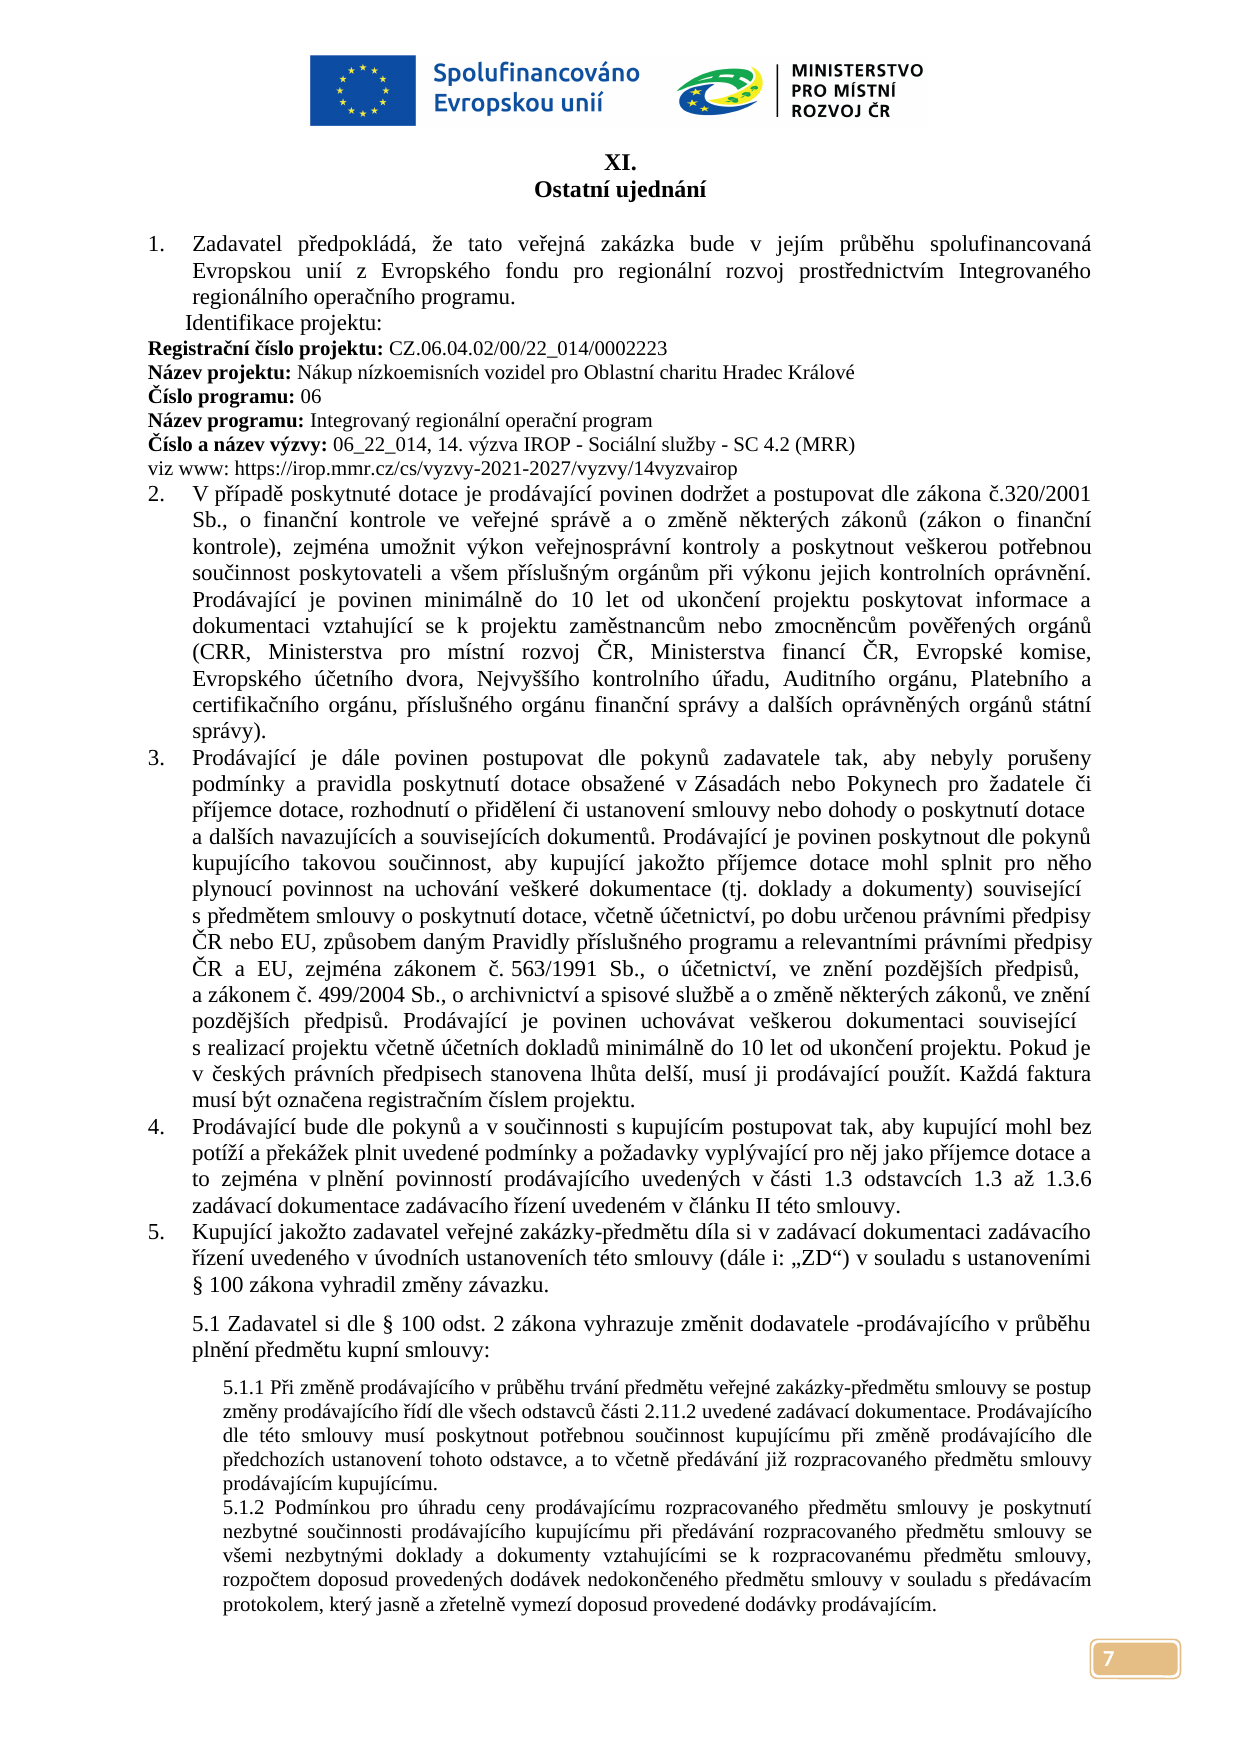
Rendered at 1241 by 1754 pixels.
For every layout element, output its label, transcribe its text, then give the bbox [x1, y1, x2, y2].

list Prodávající bude dle pokynů a v součinnosti s kupujícím postupovat tak, aby kupující mohl bez potíží a překážek plnit uvedené podmínky a požadavky vyplývající pro něj jako příjemce dotace a to zejména v plnění povinností prodávajícího uvedených v části 1.3 odstavcích 1.3 až 1.3.6 zadávací dokumentace zadávacího řízení uvedeném v článku II této smlouvy. [148, 1113, 1093, 1218]
text viz www: https://irop.mmr.cz/cs/vyzvy-2021-2027/vyzvy/14vyzvairop [148, 456, 1093, 480]
text 5.1 Zadavatel si dle § 100 odst. 2 zákona vyhrazuje změnit dodavatele -prodávajícího v průběhu plnění předmětu kupní smlouvy: [192, 1310, 1093, 1362]
text Číslo programu: 06 [148, 384, 1093, 408]
text XI. [148, 148, 1093, 175]
text 5.1.1 Při změně prodávajícího v průběhu trvání předmětu veřejné zakázky-předmětu smlouvy se postup změny prodávajícího řídí dle všech odstavců části 2.11.2 uvedené zadávací dokumentace. Prodávajícího dle této smlouvy musí poskytnout potřebnou součinnost kupujícímu při změně prodávajícího dle předchozích ustanovení tohoto odstavce, a to včetně předávání již rozpracovaného předmětu smlouvy prodávajícím kupujícímu. [223, 1375, 1093, 1495]
list V případě poskytnuté dotace je prodávající povinen dodržet a postupovat dle zákona č.320/2001 Sb., o finanční kontrole ve veřejné správě a o změně některých zákonů (zákon o finanční kontrole), zejména umožnit výkon veřejnosprávní kontroly a poskytnout veškerou potřebnou součinnost poskytovateli a všem příslušným orgánům při výkonu jejich kontrolních oprávnění. Prodávající je povinen minimálně do 10 let od ukončení projektu poskytovat informace a dokumentaci vztahující se k projektu zaměstnancům nebo zmocněncům pověřených orgánů (CRR, Ministerstva pro místní rozvoj ČR, Ministerstva financí ČR, Evropské komise, Evropského účetního dvora, Nejvyššího kontrolního úřadu, Auditního orgánu, Platebního a certifikačního orgánu, příslušného orgánu finanční správy a dalších oprávněných orgánů státní správy). [148, 480, 1093, 744]
text Číslo a název výzvy: 06_22_014, 14. výzva IROP - Sociální služby - SC 4.2 (MRR) [148, 432, 1093, 456]
text Ostatní ujednání [148, 175, 1093, 203]
list Prodávající je dále povinen postupovat dle pokynů zadavatele tak, aby nebyly porušeny podmínky a pravidla poskytnutí dotace obsažené v Zásadách nebo Pokynech pro žadatele či příjemce dotace, rozhodnutí o přidělení či ustanovení smlouvy nebo dohody o poskytnutí dotace a dalších navazujících a souvisejících dokumentů. Prodávající je povinen poskytnout dle pokynů kupujícího takovou součinnost, aby kupující jakožto příjemce dotace mohl splnit pro něho plynoucí povinnost na uchování veškeré dokumentace (tj. doklady a dokumenty) související s předmětem smlouvy o poskytnutí dotace, včetně účetnictví, po dobu určenou právními předpisy ČR nebo EU, způsobem daným Pravidly příslušného programu a relevantními právními předpisy ČR a EU, zejména zákonem č. 563/1991 Sb., o účetnictví, ve znění pozdějších předpisů, a zákonem č. 499/2004 Sb., o archivnictví a spisové službě a o změně některých zákonů, ve znění pozdějších předpisů. Prodávající je povinen uchovávat veškerou dokumentaci související s realizací projektu včetně účetních dokladů minimálně do 10 let od ukončení projektu. Pokud je v českých právních předpisech stanovena lhůta delší, musí ji prodávající použít. Každá faktura musí být označena registračním číslem projektu. [148, 744, 1093, 1113]
text Název projektu: Nákup nízkoemisních vozidel pro Oblastní charitu Hradec Králové [148, 360, 1093, 384]
picture [308, 53, 928, 128]
text Název programu: Integrovaný regionální operační program [148, 408, 1093, 432]
text Identifikace projektu: [185, 309, 1093, 336]
list Zadavatel předpokládá, že tato veřejná zakázka bude v jejím průběhu spolufinancovaná Evropskou unií z Evropského fondu pro regionální rozvoj prostřednictvím Integrovaného regionálního operačního programu. [148, 230, 1093, 309]
text 5.1.2 Podmínkou pro úhradu ceny prodávajícímu rozpracovaného předmětu smlouvy je poskytnutí nezbytné součinnosti prodávajícího kupujícímu při předávání rozpracovaného předmětu smlouvy se všemi nezbytnými doklady a dokumenty vztahujícími se k rozpracovanému předmětu smlouvy, rozpočtem doposud provedených dodávek nedokončeného předmětu smlouvy v souladu s předávacím protokolem, který jasně a zřetelně vymezí doposud provedené dodávky prodávajícím. [223, 1495, 1093, 1616]
text Registrační číslo projektu: CZ.06.04.02/00/22_014/0002223 [148, 336, 1093, 360]
list Kupující jakožto zadavatel veřejné zakázky-předmětu díla si v zadávací dokumentaci zadávacího řízení uvedeného v úvodních ustanoveních této smlouvy (dále i: „ZD“) v souladu s ustanoveními § 100 zákona vyhradil změny závazku. [148, 1218, 1093, 1297]
